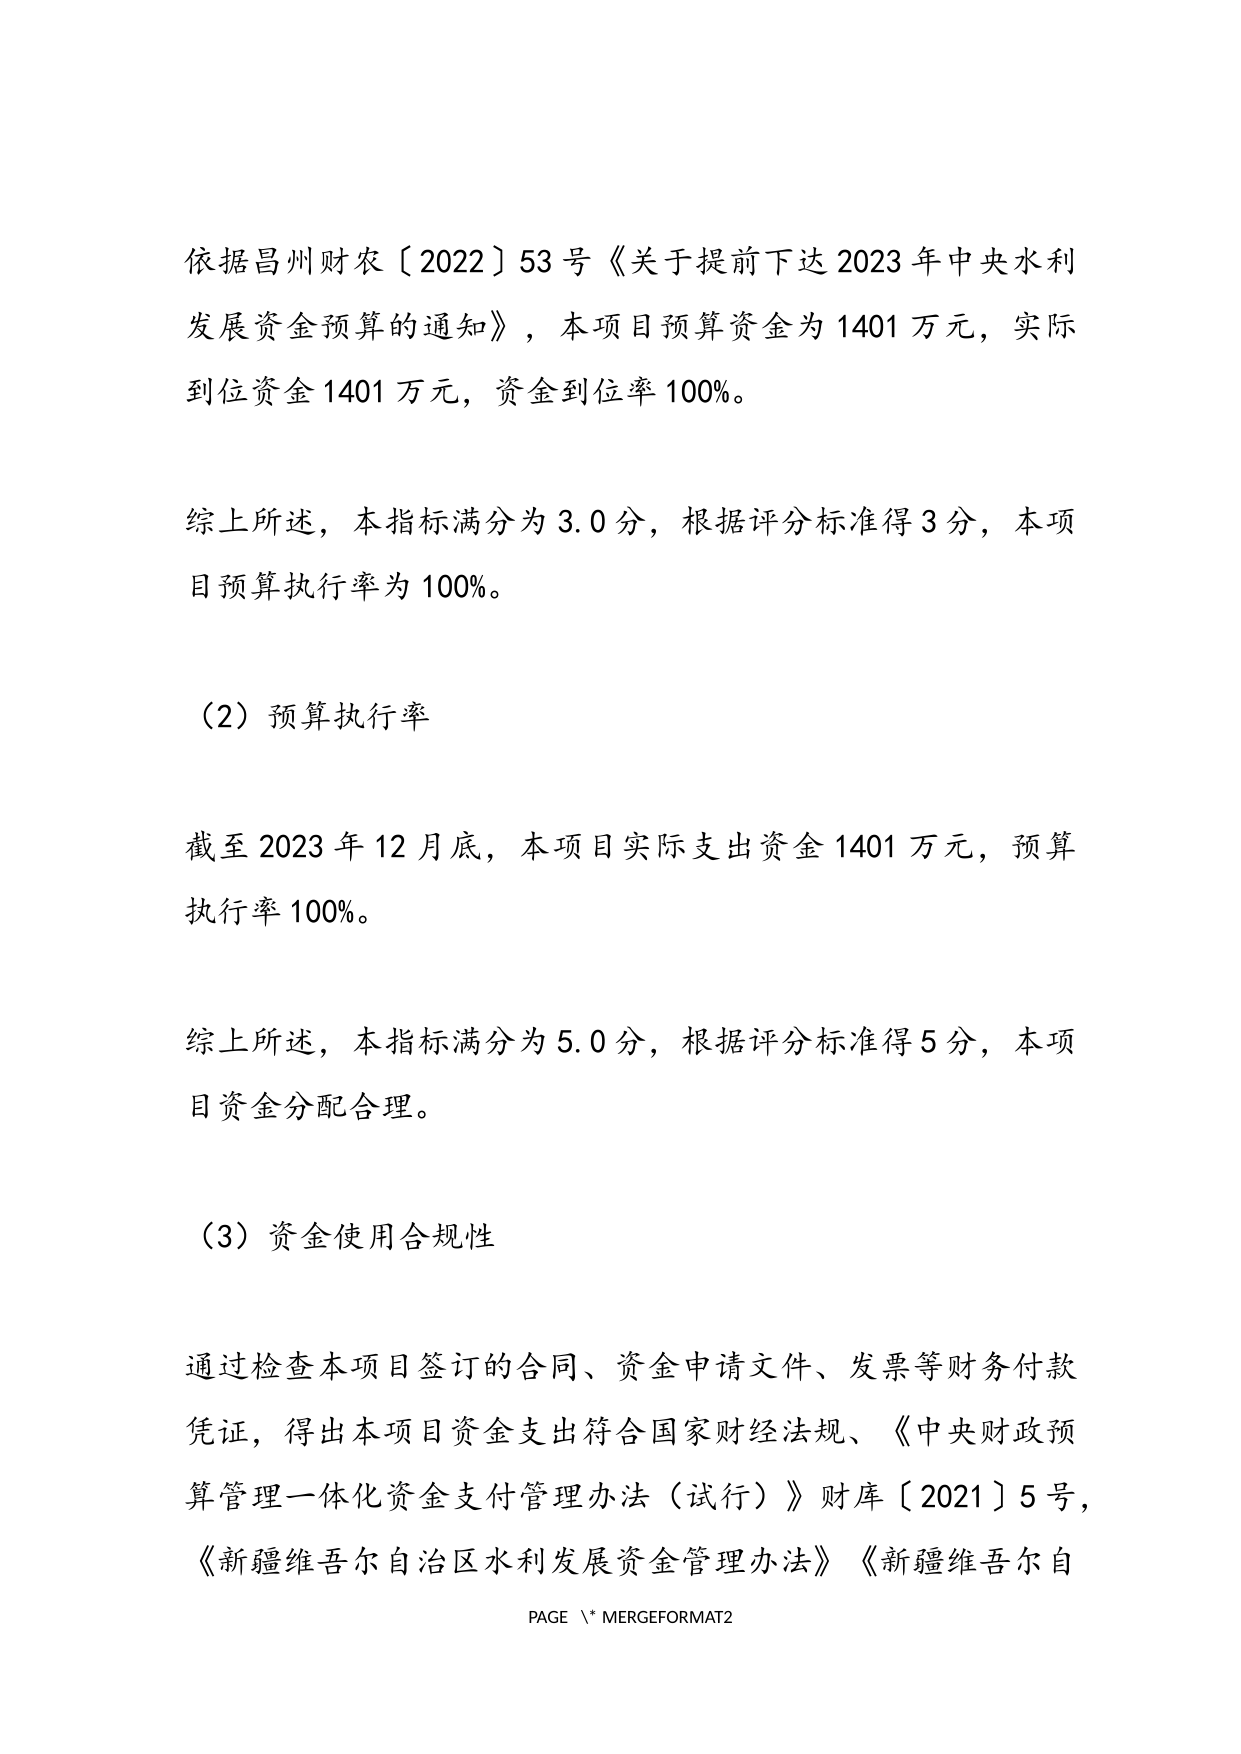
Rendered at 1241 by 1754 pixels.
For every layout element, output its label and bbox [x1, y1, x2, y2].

text [183, 162, 1078, 1592]
